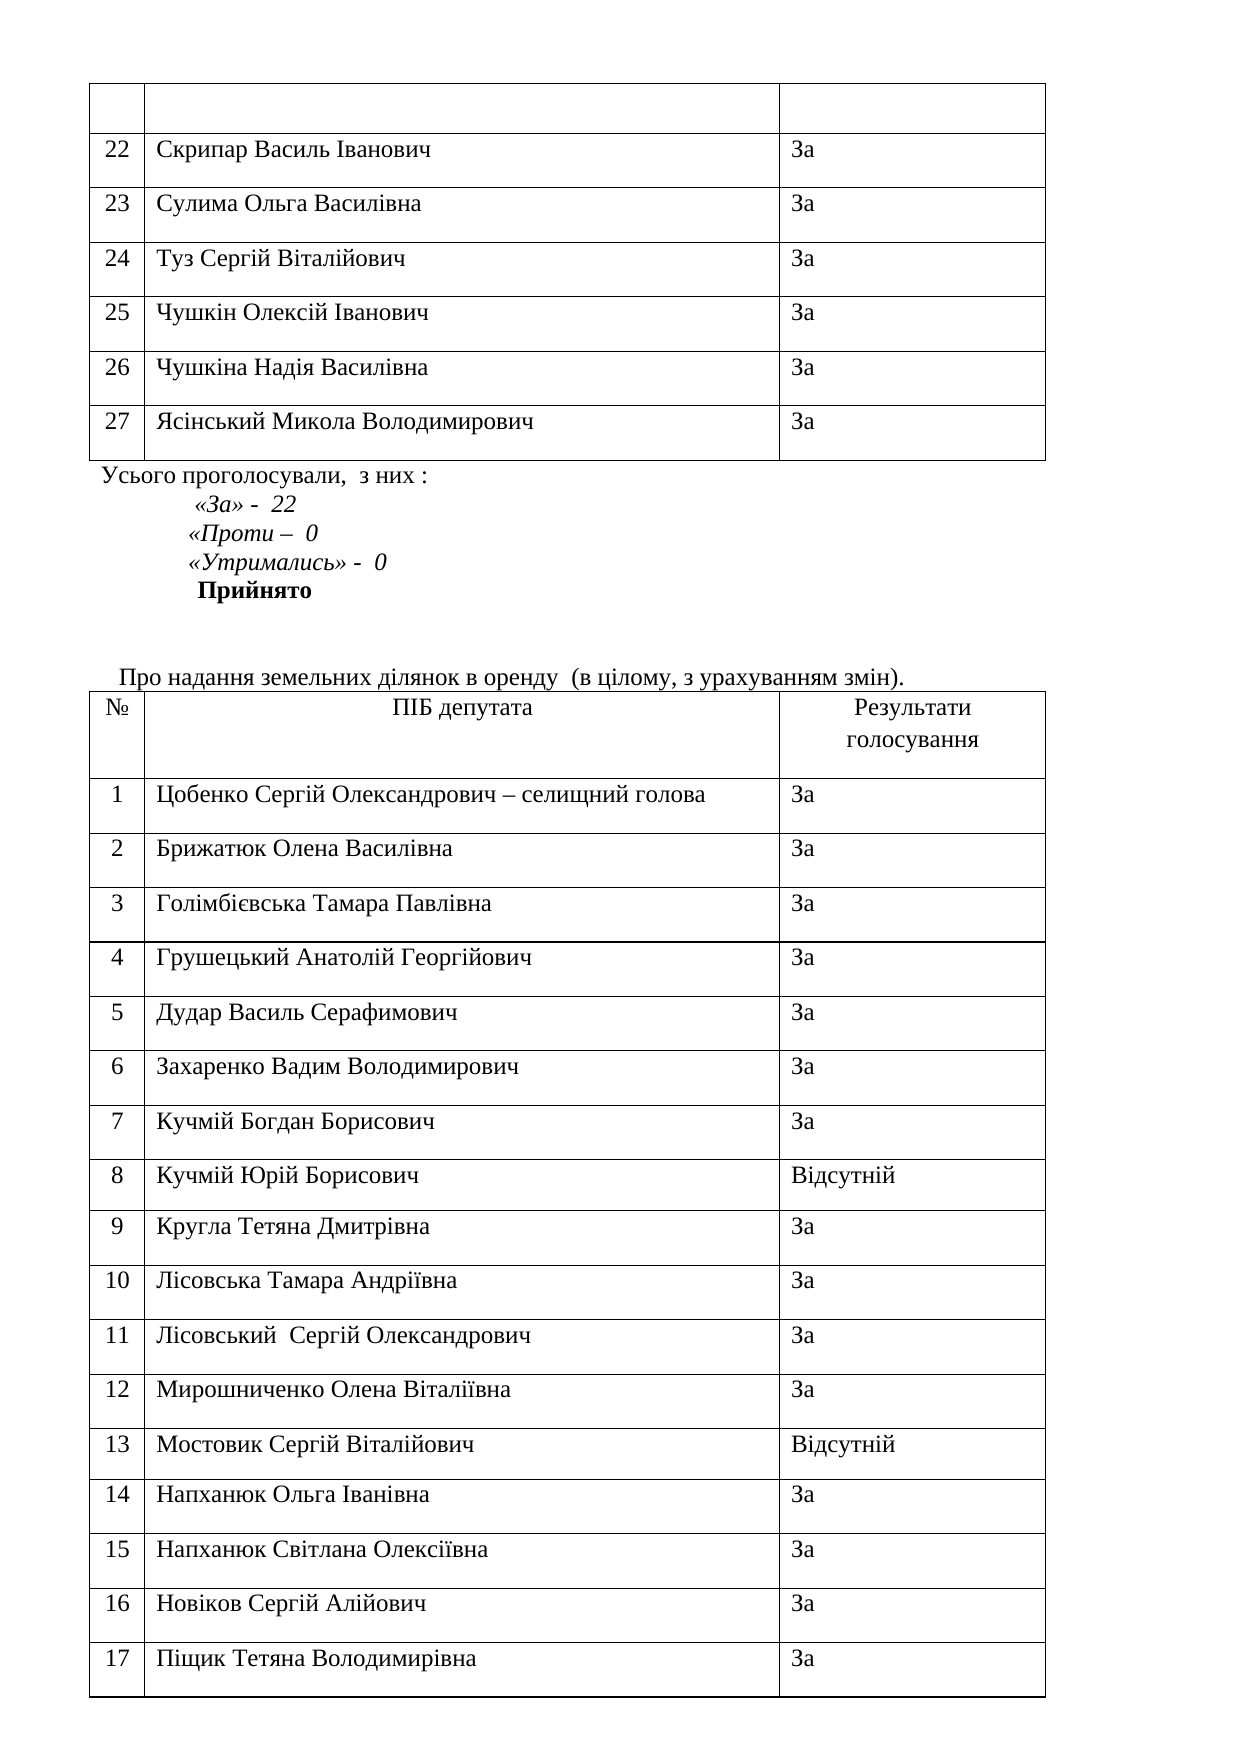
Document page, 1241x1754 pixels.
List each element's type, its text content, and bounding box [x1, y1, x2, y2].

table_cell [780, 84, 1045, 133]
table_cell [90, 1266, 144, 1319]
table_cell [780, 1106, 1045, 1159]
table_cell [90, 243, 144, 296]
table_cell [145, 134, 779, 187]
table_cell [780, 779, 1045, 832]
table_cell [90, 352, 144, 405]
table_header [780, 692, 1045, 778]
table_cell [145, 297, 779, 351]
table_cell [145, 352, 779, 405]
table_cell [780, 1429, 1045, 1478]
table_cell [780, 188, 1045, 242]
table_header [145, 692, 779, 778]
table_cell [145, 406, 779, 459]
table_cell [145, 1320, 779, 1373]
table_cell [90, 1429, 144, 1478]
text Про надання земельних ділянок в оренду (в цілому, з урахуванням змін). [112, 662, 1140, 691]
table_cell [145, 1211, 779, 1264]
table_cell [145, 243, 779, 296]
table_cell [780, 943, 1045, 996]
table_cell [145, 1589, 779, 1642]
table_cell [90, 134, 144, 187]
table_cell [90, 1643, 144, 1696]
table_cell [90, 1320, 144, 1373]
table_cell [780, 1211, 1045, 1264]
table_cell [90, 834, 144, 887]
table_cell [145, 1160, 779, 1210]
text «За» - 22 [188, 489, 1152, 518]
text «Проти – 0 [188, 518, 1152, 547]
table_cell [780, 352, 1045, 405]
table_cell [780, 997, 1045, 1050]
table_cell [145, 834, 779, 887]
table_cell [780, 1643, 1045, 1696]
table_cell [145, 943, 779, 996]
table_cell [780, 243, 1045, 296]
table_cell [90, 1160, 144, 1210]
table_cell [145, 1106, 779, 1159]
text Прийнято [197, 576, 1152, 604]
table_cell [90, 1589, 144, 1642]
text «Утримались» - 0 [188, 547, 1152, 576]
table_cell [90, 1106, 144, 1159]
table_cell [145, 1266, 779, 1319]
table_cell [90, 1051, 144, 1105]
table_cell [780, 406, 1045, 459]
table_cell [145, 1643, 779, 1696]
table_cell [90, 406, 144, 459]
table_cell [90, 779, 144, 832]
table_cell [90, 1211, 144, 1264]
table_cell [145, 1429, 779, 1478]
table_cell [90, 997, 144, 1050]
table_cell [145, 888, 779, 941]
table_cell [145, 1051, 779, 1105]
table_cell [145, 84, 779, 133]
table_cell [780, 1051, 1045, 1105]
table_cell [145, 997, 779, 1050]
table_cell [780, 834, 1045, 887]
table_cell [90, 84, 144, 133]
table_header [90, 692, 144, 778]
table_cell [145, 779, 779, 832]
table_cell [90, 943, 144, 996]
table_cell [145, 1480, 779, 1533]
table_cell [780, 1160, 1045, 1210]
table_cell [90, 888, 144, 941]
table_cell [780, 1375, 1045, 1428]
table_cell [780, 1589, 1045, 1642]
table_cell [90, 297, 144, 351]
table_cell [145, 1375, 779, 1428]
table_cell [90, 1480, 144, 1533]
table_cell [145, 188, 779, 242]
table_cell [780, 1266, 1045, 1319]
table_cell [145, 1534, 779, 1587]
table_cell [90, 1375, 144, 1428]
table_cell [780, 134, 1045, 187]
text Усього проголосували, з них : [100, 461, 1152, 489]
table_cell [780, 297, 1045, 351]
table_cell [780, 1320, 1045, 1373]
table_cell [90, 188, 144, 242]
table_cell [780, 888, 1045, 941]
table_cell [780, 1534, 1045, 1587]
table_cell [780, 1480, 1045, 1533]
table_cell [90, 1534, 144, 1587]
